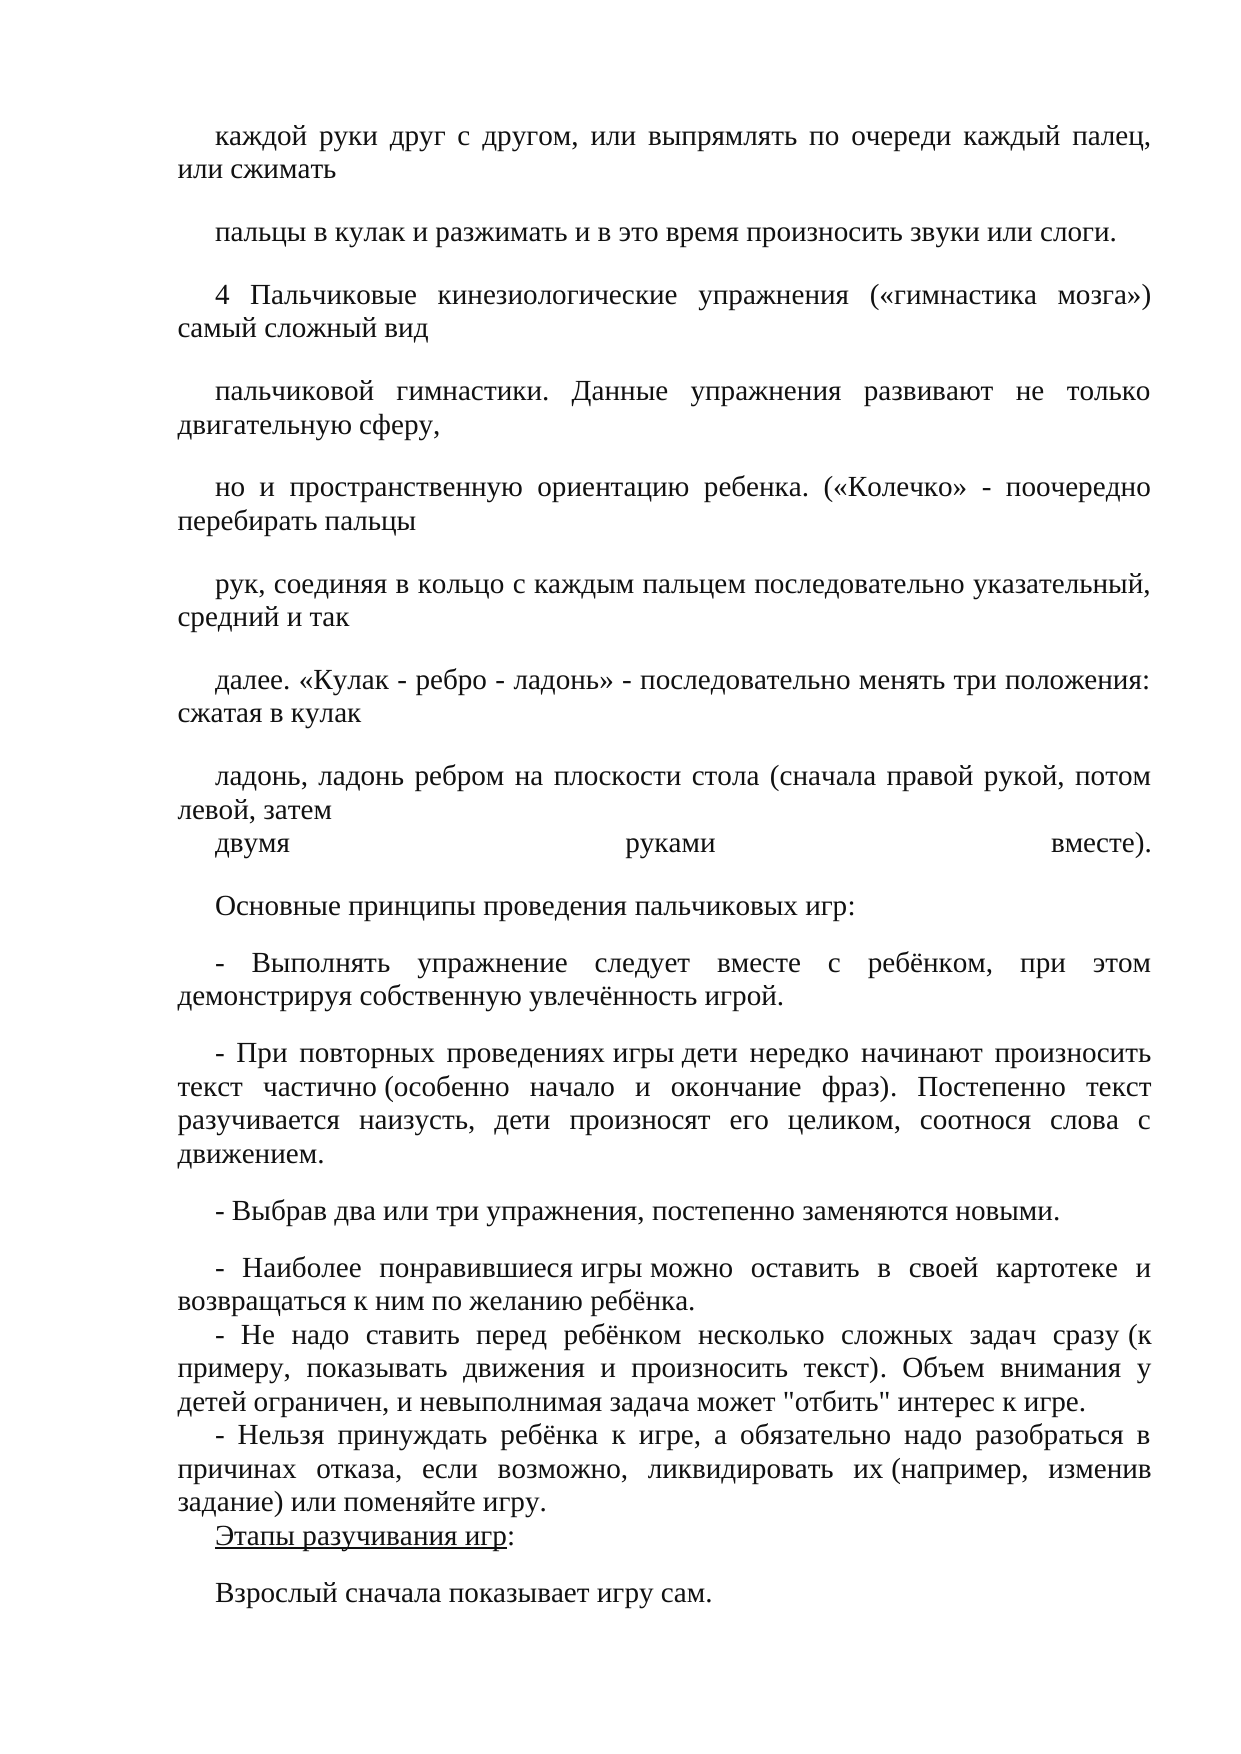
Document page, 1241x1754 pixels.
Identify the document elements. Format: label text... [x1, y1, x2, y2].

text - Выполнять упражнение следует вместе с ребёнком, при этом демонстрируя собственную увлечённость игрой. [177, 945, 1152, 1012]
text - Выбрав два или три упражнения, постепенно заменяются новыми. [177, 1193, 1152, 1226]
text Основные принципы проведения пальчиковых игр: [177, 888, 1152, 921]
text - Наиболее понравившиеся игры можно оставить в своей картотеке и возвращаться к ним по желанию ребёнка. [177, 1250, 1152, 1317]
text - Не надо ставить перед ребёнком несколько сложных задач сразу (к примеру, показывать движения и произносить текст). Объем внимания у детей ограничен, и невыполнимая задача может "отбить" интерес к игре. [177, 1317, 1152, 1417]
text каждой руки друг с другом, или выпрямлять по очереди каждый палец, или сжимать [177, 118, 1152, 185]
text но и пространственную ориентацию ребенка. («Колечко» - поочередно перебирать пальцы [177, 469, 1152, 537]
text - Нельзя принуждать ребёнка к игре, а обязательно надо разобраться в причинах отказа, если возможно, ликвидировать их (например, изменив задание) или поменяйте игру. [177, 1417, 1152, 1518]
text рук, соединяя в кольцо с каждым пальцем последовательно указательный, средний и так [177, 566, 1152, 633]
text Этапы разучивания игр: [177, 1518, 1152, 1552]
text пальцы в кулак и разжимать и в это время произносить звуки или слоги. [177, 214, 1152, 248]
text далее. «Кулак - ребро - ладонь» - последовательно менять три положения: сжатая в кулак [177, 662, 1152, 729]
text 4 Пальчиковые кинезиологические упражнения («гимнастика мозга») самый сложный вид [177, 277, 1152, 344]
text ладонь, ладонь ребром на плоскости стола (сначала правой рукой, потом левой, затем [177, 758, 1152, 825]
text - При повторных проведениях игры дети нередко начинают произносить текст частично (особенно начало и окончание фраз). Постепенно текст разучивается наизусть, дети произносят его целиком, соотнося слова с движением. [177, 1035, 1152, 1169]
text пальчиковой гимнастики. Данные упражнения развивают не только двигательную сферу, [177, 373, 1152, 440]
text двумя руками вместе). [177, 825, 1152, 888]
text Взрослый сначала показывает игру сам. [177, 1575, 1152, 1609]
